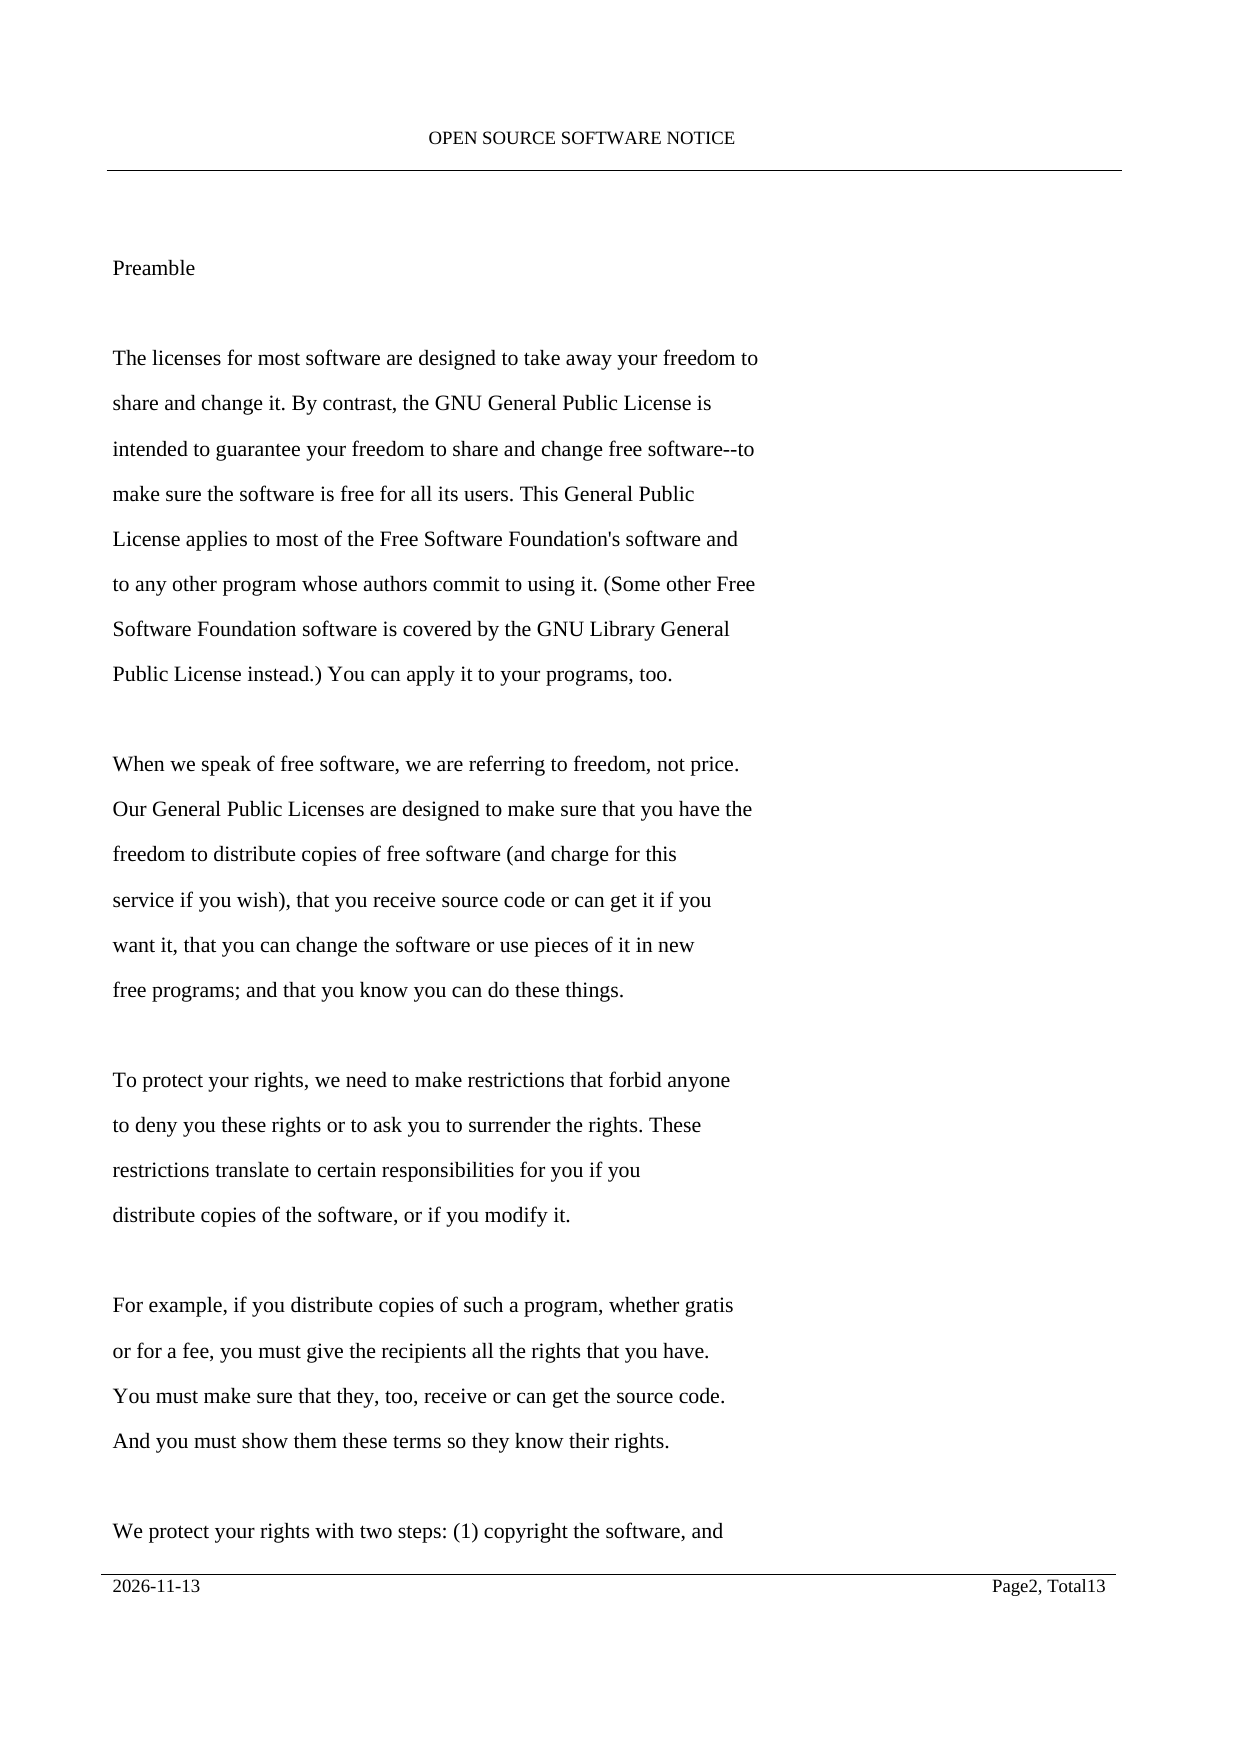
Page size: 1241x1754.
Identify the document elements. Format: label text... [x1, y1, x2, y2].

text And you must show them these terms so they know their rights. [112, 1424, 1128, 1457]
text make sure the software is free for all its users. This General Public [112, 477, 1128, 509]
text The licenses for most software are designed to take away your freedom to [112, 342, 1128, 374]
text intended to guarantee your freedom to share and change free software--to [112, 432, 1128, 464]
text You must make sure that they, too, receive or can get the source code. [112, 1379, 1128, 1412]
text We protect your rights with two steps: (1) copyright the software, and [112, 1514, 1128, 1547]
text share and change it. By contrast, the GNU General Public License is [112, 387, 1128, 419]
text restrictions translate to certain responsibilities for you if you [112, 1153, 1128, 1186]
text freedom to distribute copies of free software (and charge for this [112, 838, 1128, 870]
text For example, if you distribute copies of such a program, whether gratis [112, 1289, 1128, 1321]
text Preamble [112, 251, 1128, 284]
text free programs; and that you know you can do these things. [112, 973, 1128, 1006]
text Our General Public Licenses are designed to make sure that you have the [112, 793, 1128, 825]
text service if you wish), that you receive source code or can get it if you [112, 883, 1128, 915]
text To protect your rights, we need to make restrictions that forbid anyone [112, 1063, 1128, 1096]
text License applies to most of the Free Software Foundation's software and [112, 522, 1128, 554]
text Software Foundation software is covered by the GNU Library General [112, 612, 1128, 645]
text want it, that you can change the software or use pieces of it in new [112, 928, 1128, 961]
text Public License instead.) You can apply it to your programs, too. [112, 657, 1128, 690]
text to deny you these rights or to ask you to surrender the rights. These [112, 1108, 1128, 1141]
text to any other program whose authors commit to using it. (Some other Free [112, 567, 1128, 600]
text or for a fee, you must give the recipients all the rights that you have. [112, 1334, 1128, 1366]
text distribute copies of the software, or if you modify it. [112, 1199, 1128, 1231]
text When we speak of free software, we are referring to freedom, not price. [112, 748, 1128, 780]
